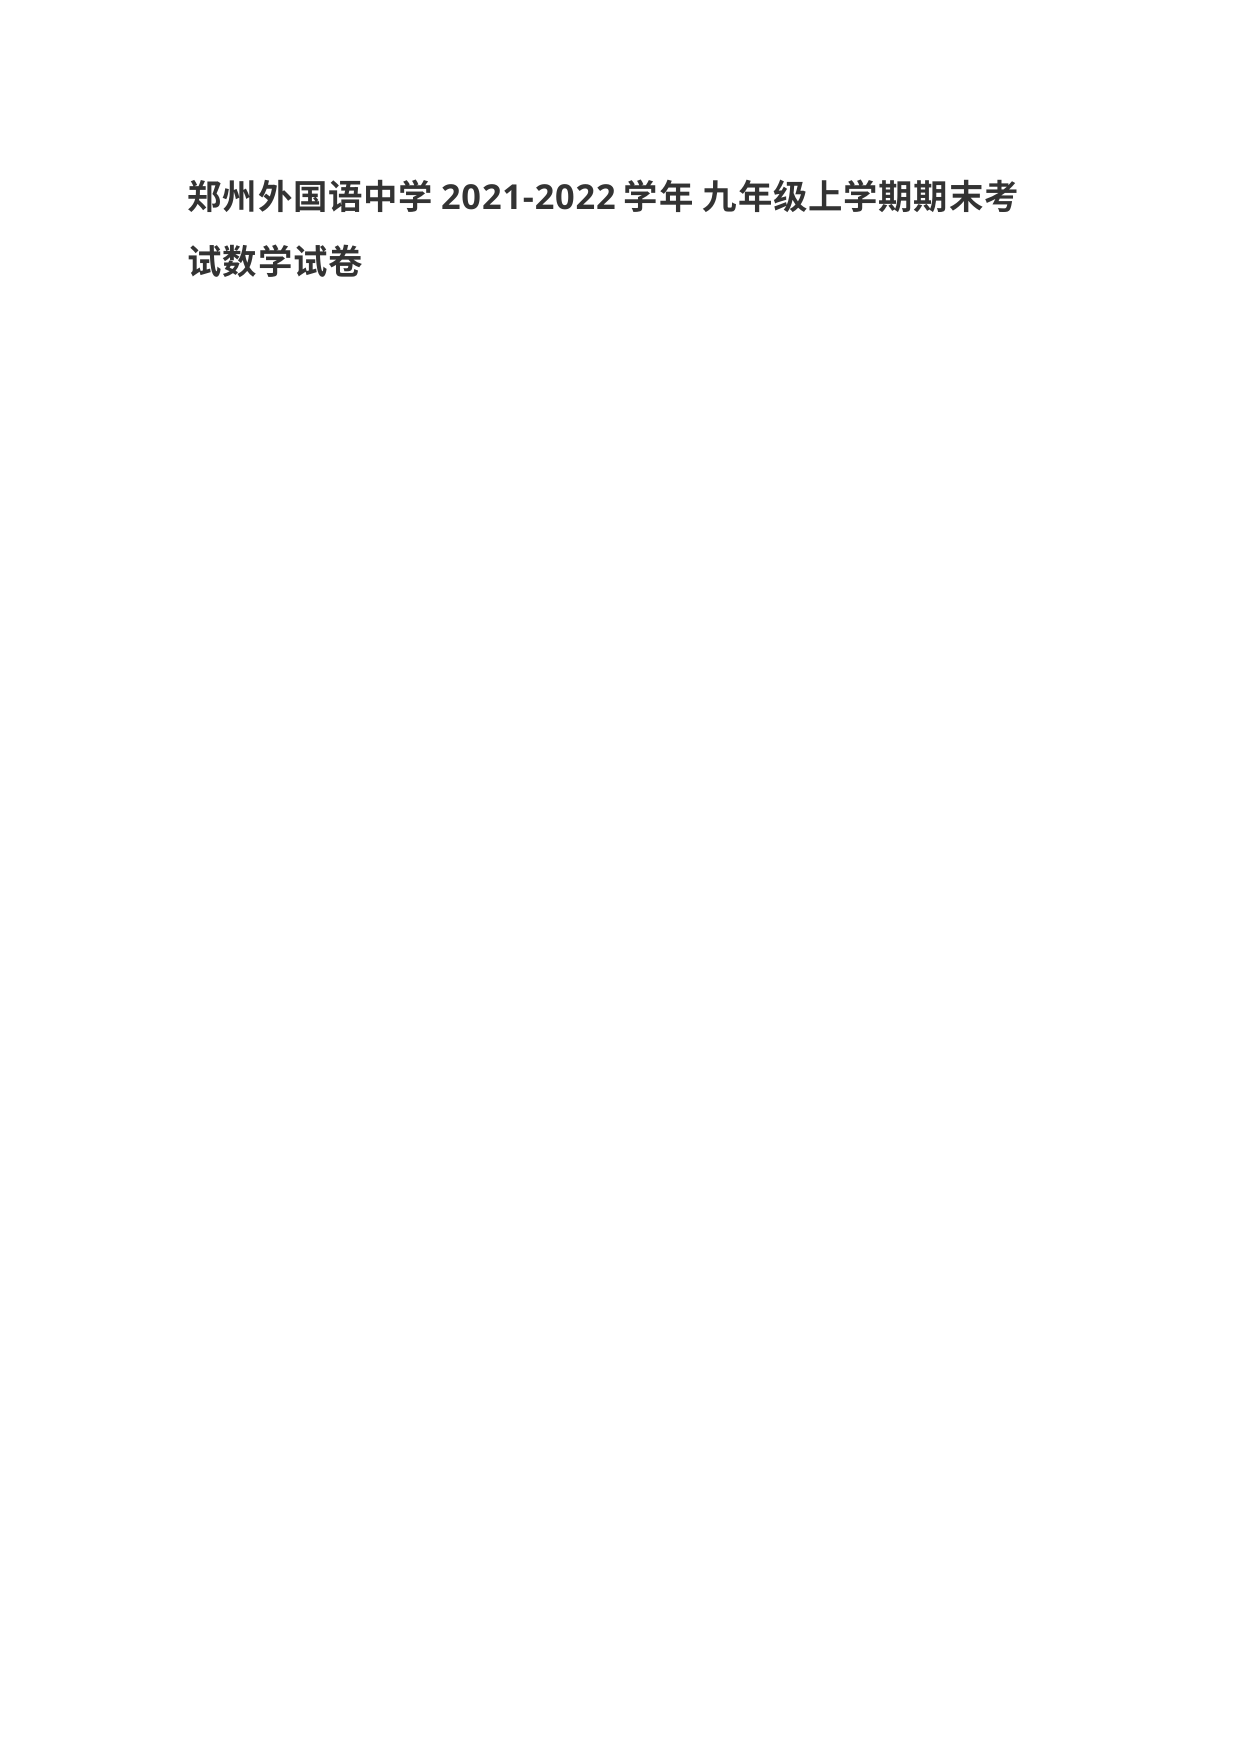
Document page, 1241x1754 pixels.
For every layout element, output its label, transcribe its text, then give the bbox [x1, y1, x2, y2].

subtitle 郑州外国语中学2021-2022学年 九年级上学期期末考试数学试卷 [187, 162, 1053, 292]
